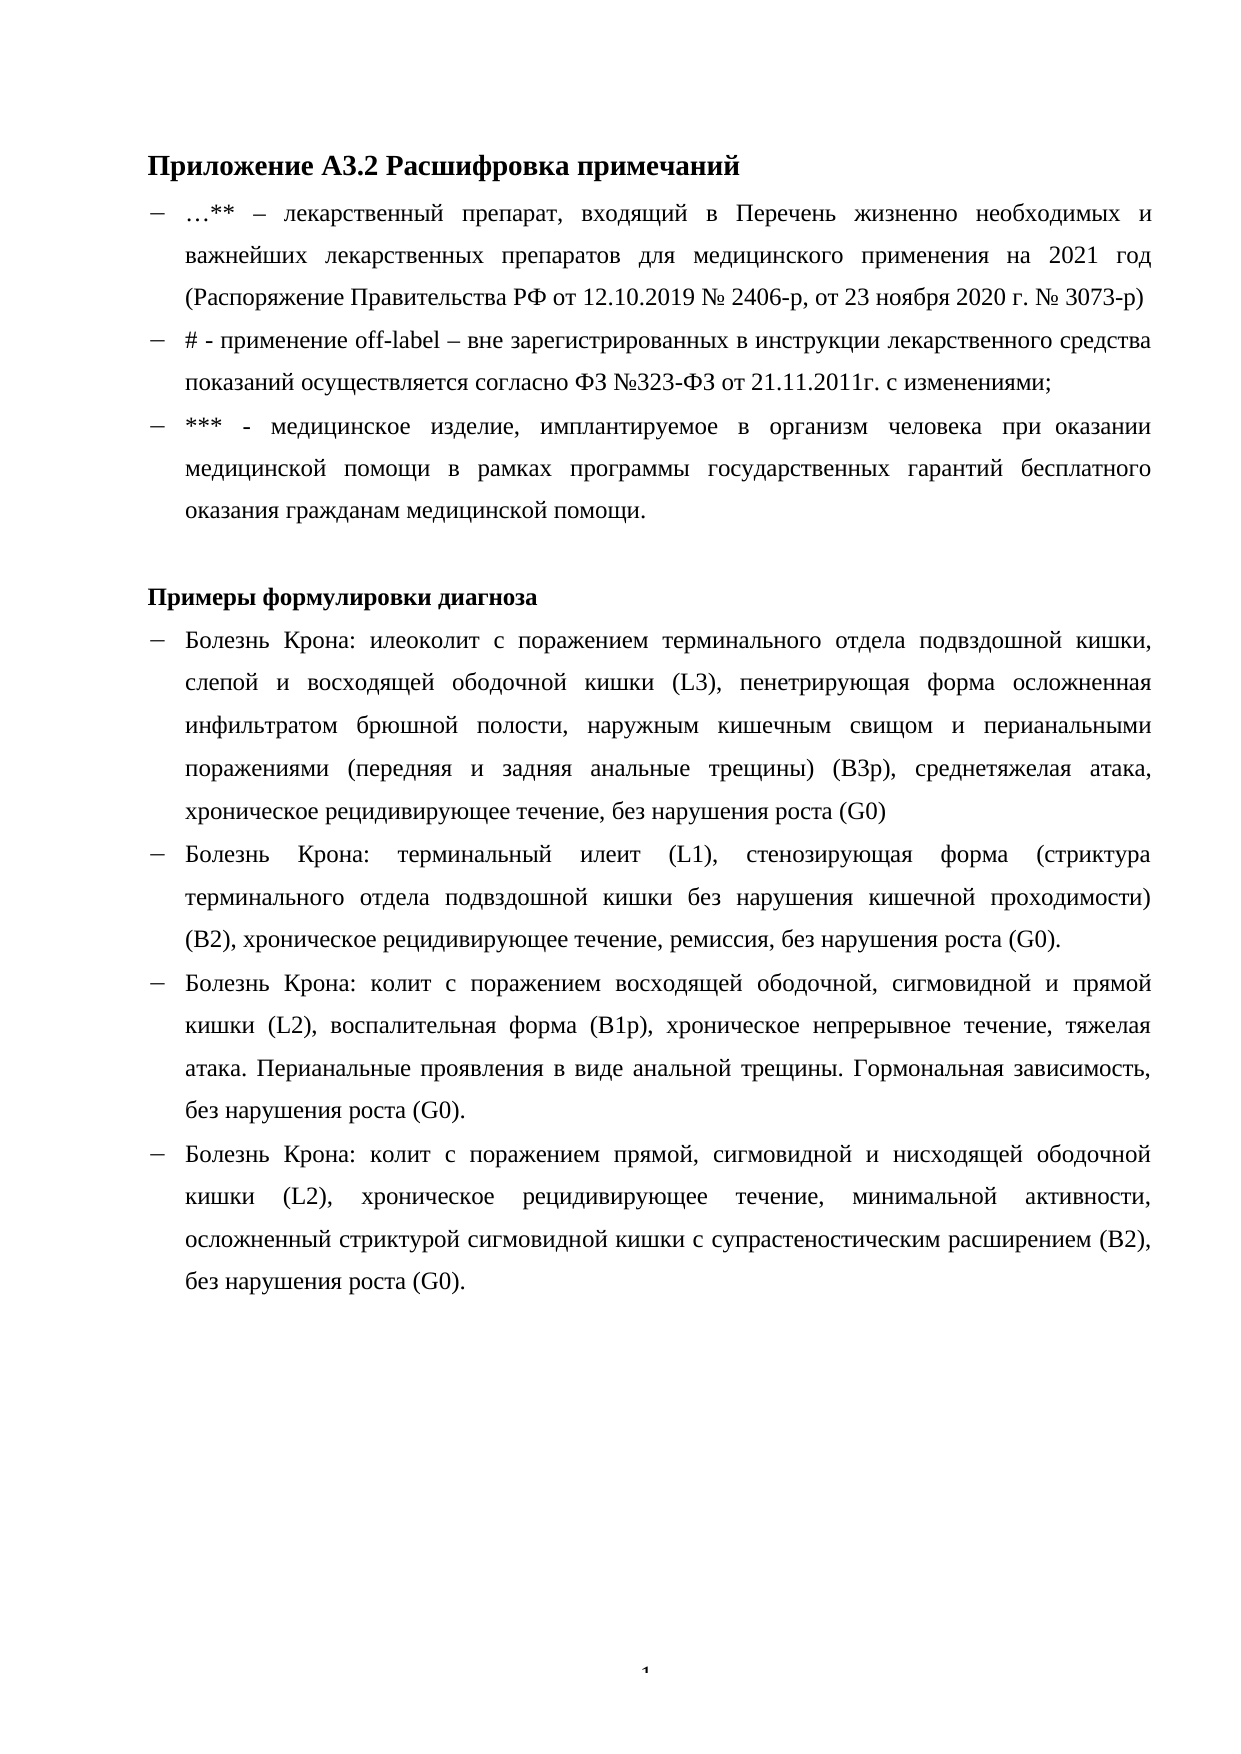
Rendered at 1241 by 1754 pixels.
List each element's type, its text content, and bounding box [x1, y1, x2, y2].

subtitle Приложение А3.2 Расшифровка примечаний [147, 148, 1163, 181]
list Болезнь Крона: илеоколит с поражением терминального отдела подвздошной кишки, слепой и восходящей ободочной кишки (L3), пенетрирующая форма осложненная инфильтратом брюшной полости, наружным кишечным свищом и перианальными поражениями (передняя и задняя анальные трещины) (В3р), среднетяжелая атака, хроническое рецидивирующее течение, без нарушения роста (G0) [147, 625, 1152, 825]
list …** – лекарственный препарат, входящий в Перечень жизненно необходимых и важнейших лекарственных препаратов для медицинского применения на 2021 год (Распоряжение Правительства РФ от 12.10.2019 № 2406-р, от 23 ноября 2020 г. № 3073-р) [147, 198, 1152, 311]
list Болезнь Крона: колит с поражением прямой, сигмовидной и нисходящей ободочной кишки (L2), хроническое рецидивирующее течение, минимальной активности, осложненный стриктурой сигмовидной кишки с супрастеностическим расширением (В2), без нарушения роста (G0). [147, 1139, 1151, 1295]
list *** - медицинское изделие, имплантируемое в организм человека при оказании медицинской помощи в рамках программы государственных гарантий бесплатного оказания гражданам медицинской помощи. [147, 411, 1151, 524]
list Болезнь Крона: колит с поражением восходящей ободочной, сигмовидной и прямой кишки (L2), воспалительная форма (В1р), хроническое непрерывное течение, тяжелая атака. Перианальные проявления в виде анальной трещины. Гормональная зависимость, без нарушения роста (G0). [147, 968, 1151, 1124]
subtitle Примеры формулировки диагноза [147, 582, 1163, 611]
list Болезнь Крона: терминальный илеит (L1), стенозирующая форма (стриктура терминального отдела подвздошной кишки без нарушения кишечной проходимости) (В2), хроническое рецидивирующее течение, ремиссия, без нарушения роста (G0). [147, 839, 1151, 953]
list # - применение off-label – вне зарегистрированных в инструкции лекарственного средства показаний осуществляется согласно ФЗ №323-ФЗ от 21.11.2011г. с изменениями; [147, 325, 1151, 396]
